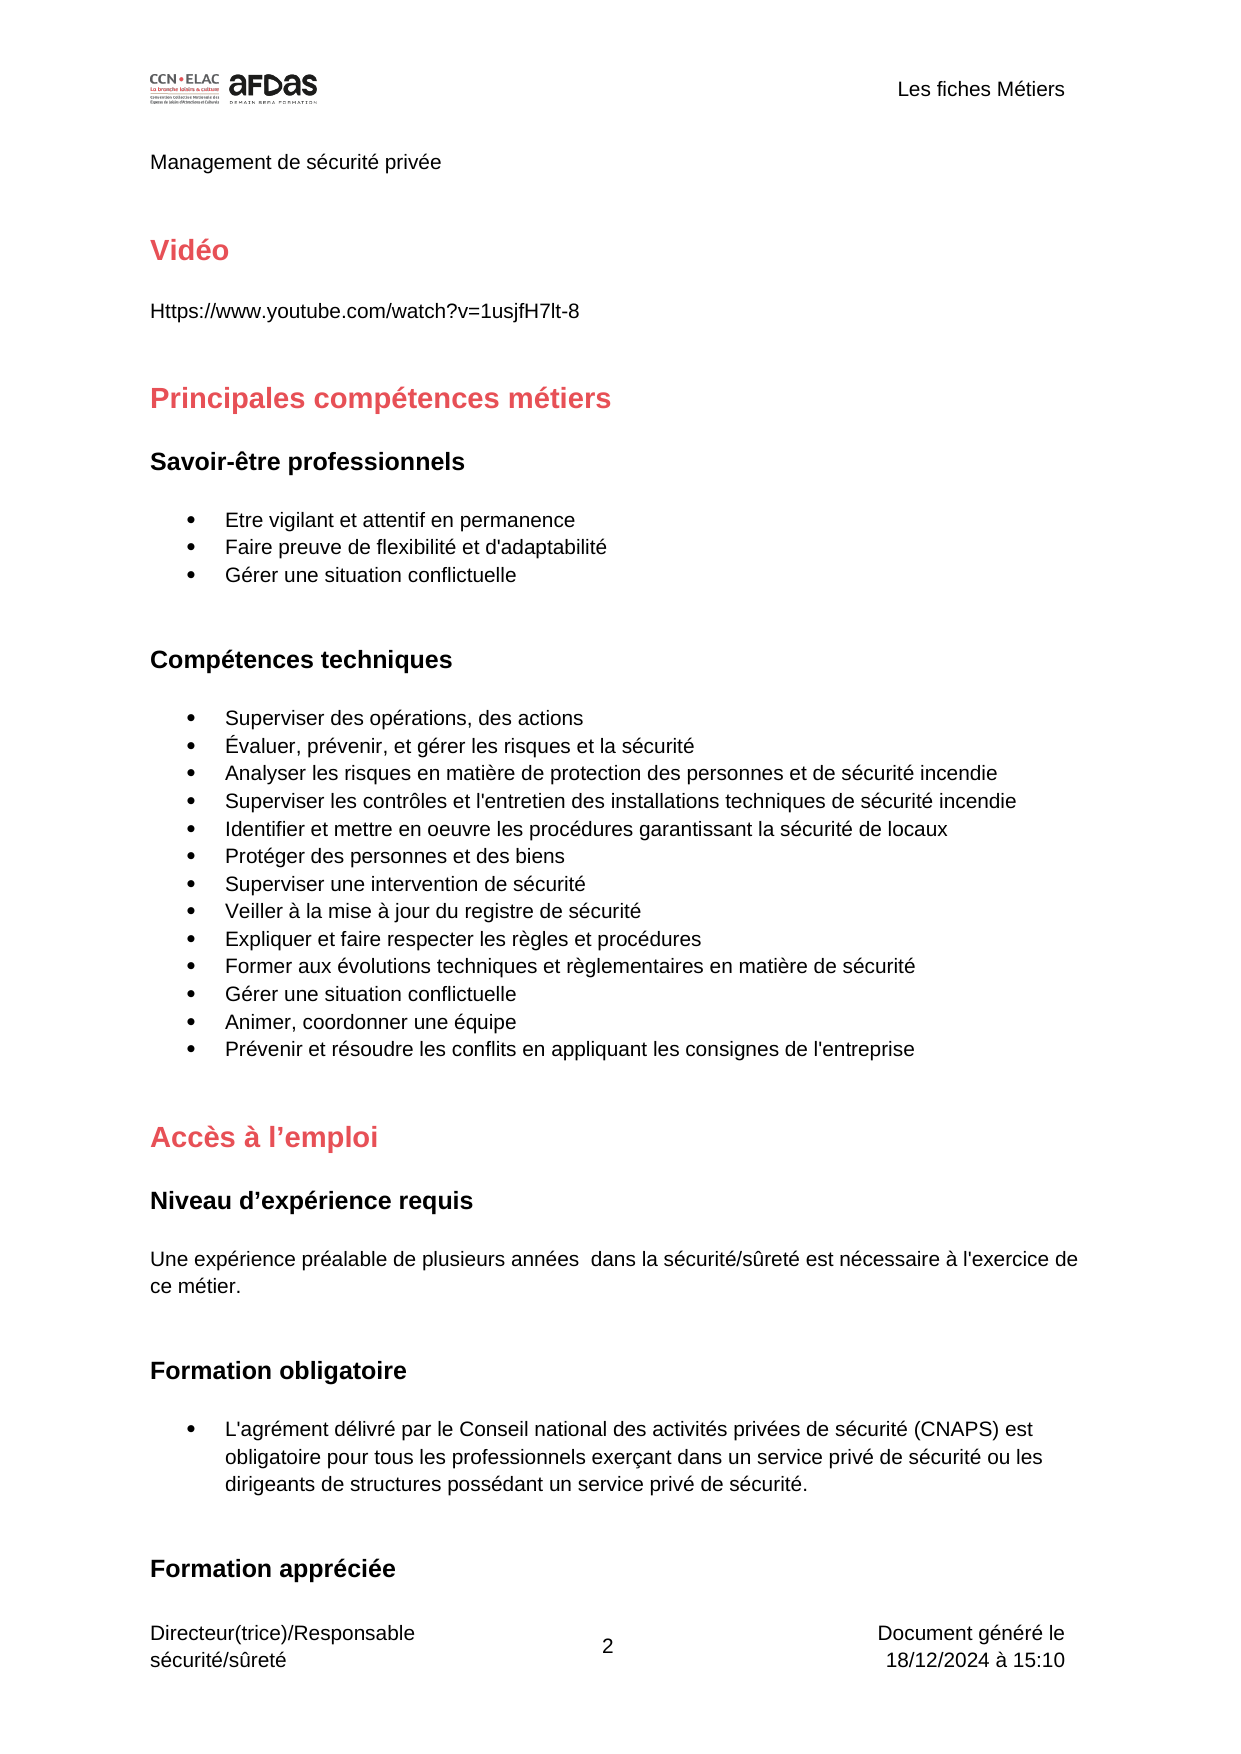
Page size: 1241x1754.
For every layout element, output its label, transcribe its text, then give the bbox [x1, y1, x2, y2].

list Etre vigilant et attentif en permanence [187, 508, 1090, 532]
text Compétences techniques [150, 645, 1090, 674]
list Gérer une situation conflictuelle [187, 563, 1090, 587]
text Management de sécurité privée [150, 150, 1090, 174]
text Principales compétences métiers [150, 381, 1090, 414]
list Évaluer, prévenir, et gérer les risques et la sécurité [187, 733, 1090, 758]
list Protéger des personnes et des biens [187, 844, 1090, 868]
list Gérer une situation conflictuelle [187, 982, 1090, 1006]
list Animer, coordonner une équipe [187, 1009, 1090, 1034]
list Former aux évolutions techniques et règlementaires en matière de sécurité [187, 954, 1090, 978]
list Superviser les contrôles et l'entretien des installations techniques de sécurité incendie [187, 789, 1090, 813]
text Accès à l’emploi [150, 1120, 1090, 1153]
text Savoir-être professionnels [150, 447, 1090, 476]
text Formation appréciée [150, 1554, 1090, 1583]
text Https://www.youtube.com/watch?v=1usjfH7lt-8 [150, 298, 1090, 322]
list Veiller à la mise à jour du registre de sécurité [187, 899, 1090, 923]
text Une expérience préalable de plusieurs années dans la sécurité/sûreté est nécessaire à l'exercice de ce métier. [150, 1246, 1090, 1298]
list Superviser des opérations, des actions [187, 706, 1090, 730]
picture [150, 74, 317, 104]
list Superviser une intervention de sécurité [187, 872, 1090, 896]
list Expliquer et faire respecter les règles et procédures [187, 927, 1090, 951]
list Analyser les risques en matière de protection des personnes et de sécurité incendie [187, 761, 1090, 785]
text Niveau d’expérience requis [150, 1186, 1090, 1214]
text Formation obligatoire [150, 1356, 1090, 1385]
list L'agrément délivré par le Conseil national des activités privées de sécurité (CNAPS) est obligatoire pour tous les professionnels exerçant dans un service privé de sécurité ou les dirigeants de structures possédant un service privé de sécurité. [187, 1417, 1090, 1496]
list Faire preuve de flexibilité et d'adaptabilité [187, 535, 1090, 559]
list Prévenir et résoudre les conflits en appliquant les consignes de l'entreprise [187, 1037, 1090, 1061]
text Vidéo [150, 232, 1090, 266]
list Identifier et mettre en oeuvre les procédures garantissant la sécurité de locaux [187, 816, 1090, 840]
